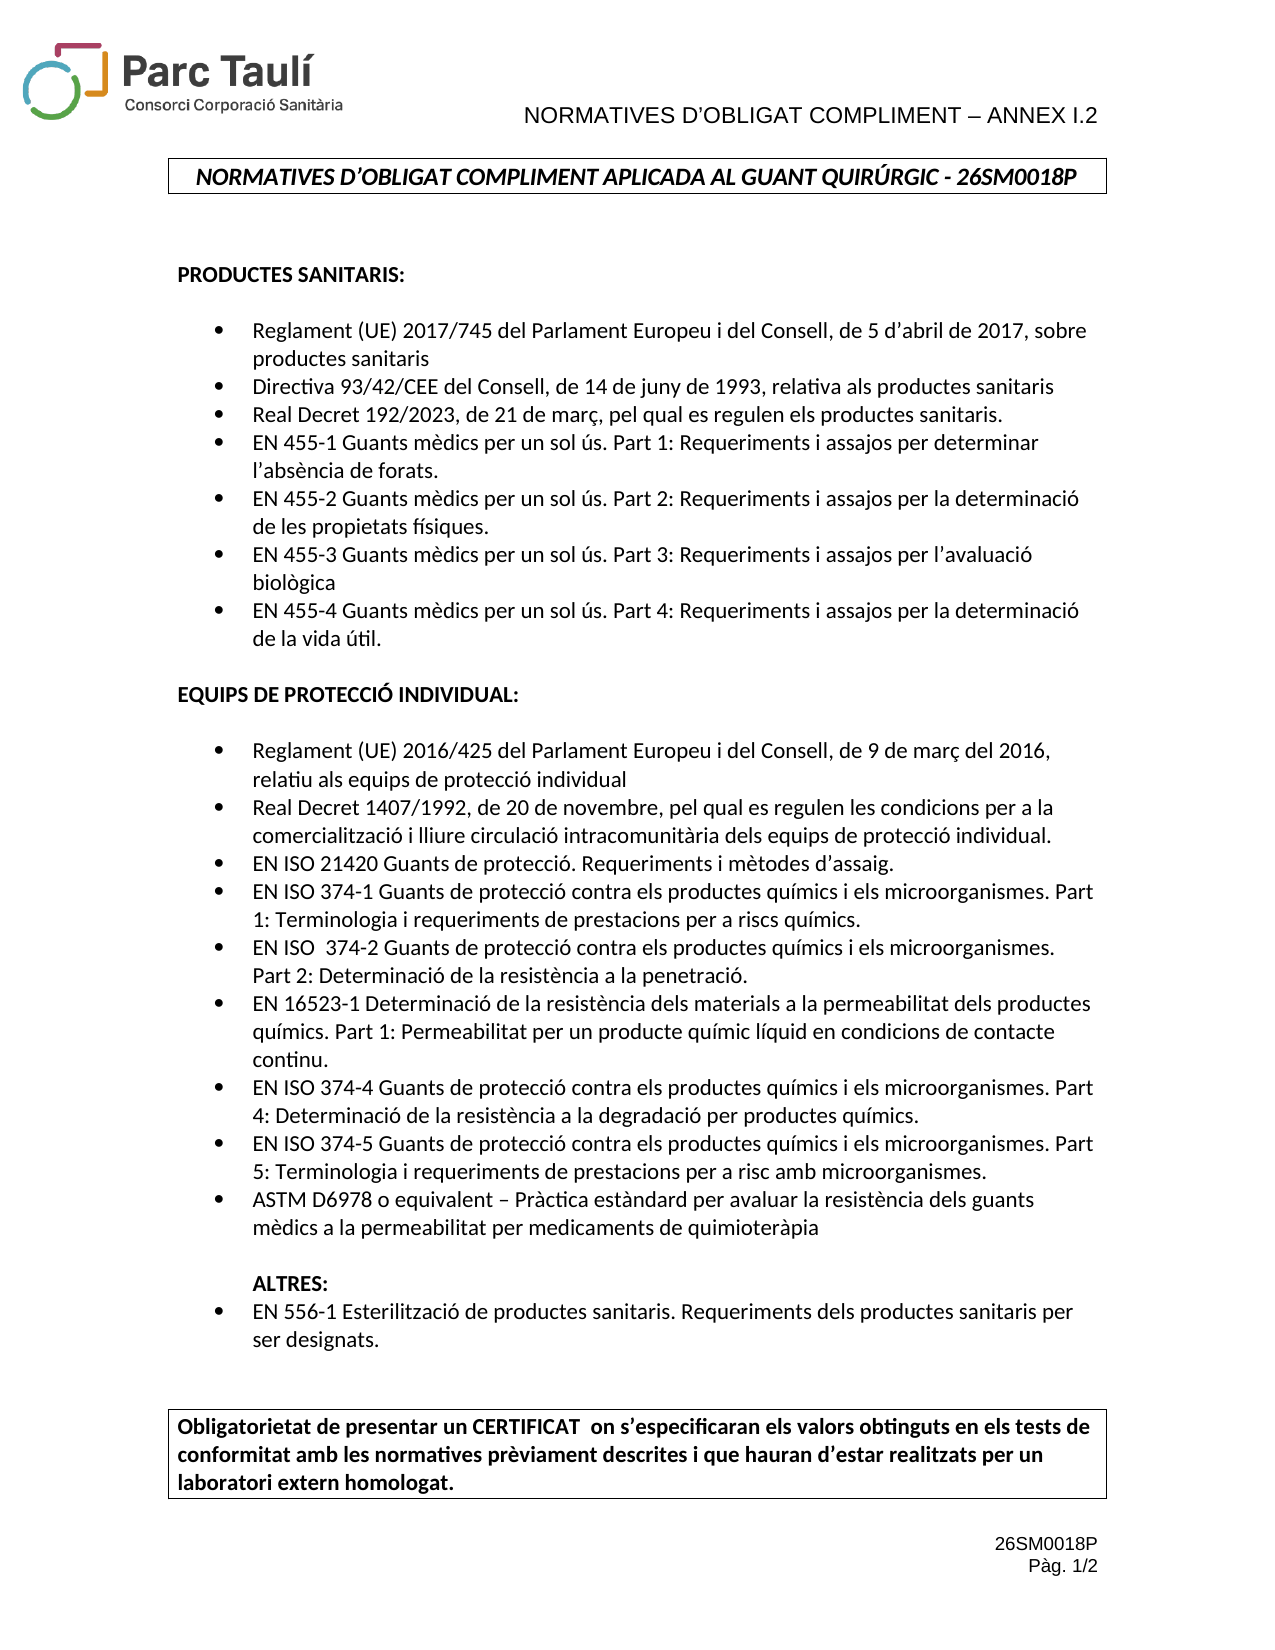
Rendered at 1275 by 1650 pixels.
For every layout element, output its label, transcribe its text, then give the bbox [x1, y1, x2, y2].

list EN 455-3 Guants mèdics per un sol ús. Part 3: Requeriments i assajos per l’avaluació biològica [215, 541, 1098, 597]
text NORMATIVES D’OBLIGAT COMPLIMENT APLICADA AL GUANT QUIRÚRGIC - 26SM0018P [169, 159, 1106, 193]
list Reglament (UE) 2016/425 del Parlament Europeu i del Consell, de 9 de març del 2016, relatiu als equips de protecció individual [215, 737, 1098, 793]
list Real Decret 192/2023, de 21 de març, pel qual es regulen els productes sanitaris. [215, 400, 1098, 428]
list ALTRES: [252, 1269, 1098, 1297]
list EN 16523-1 Determinació de la resistència dels materials a la permeabilitat dels productes químics. Part 1: Permeabilitat per un producte químic líquid en condicions de contacte continu. [215, 989, 1098, 1073]
list EN ISO 374-2 Guants de protecció contra els productes químics i els microorganismes. Part 2: Determinació de la resistència a la penetració. [215, 933, 1098, 989]
picture [22, 43, 343, 120]
text Obligatorietat de presentar un CERTIFICAT on s’especificaran els valors obtinguts en els tests de conformitat amb les normatives prèviament descrites i que hauran d’estar realitzats per un laboratori extern homologat. [169, 1410, 1106, 1498]
text PRODUCTES SANITARIS: [177, 260, 1098, 288]
list EN ISO 21420 Guants de protecció. Requeriments i mètodes d’assaig. [215, 849, 1098, 877]
list EN ISO 374-4 Guants de protecció contra els productes químics i els microorganismes. Part 4: Determinació de la resistència a la degradació per productes químics. [215, 1073, 1098, 1129]
list EN 556-1 Esterilització de productes sanitaris. Requeriments dels productes sanitaris per ser designats. [215, 1297, 1098, 1353]
list EN 455-4 Guants mèdics per un sol ús. Part 4: Requeriments i assajos per la determinació de la vida útil. [215, 597, 1098, 653]
list Directiva 93/42/CEE del Consell, de 14 de juny de 1993, relativa als productes sanitaris [215, 372, 1098, 400]
list Real Decret 1407/1992, de 20 de novembre, pel qual es regulen les condicions per a la comercialització i lliure circulació intracomunitària dels equips de protecció individual. [215, 793, 1098, 849]
list EN ISO 374-5 Guants de protecció contra els productes químics i els microorganismes. Part 5: Terminologia i requeriments de prestacions per a risc amb microorganismes. [215, 1129, 1098, 1185]
text EQUIPS DE PROTECCIÓ INDIVIDUAL: [177, 681, 1098, 709]
list EN ISO 374-1 Guants de protecció contra els productes químics i els microorganismes. Part 1: Terminologia i requeriments de prestacions per a riscs químics. [215, 877, 1098, 933]
list EN 455-2 Guants mèdics per un sol ús. Part 2: Requeriments i assajos per la determinació de les propietats físiques. [215, 484, 1098, 541]
list Reglament (UE) 2017/745 del Parlament Europeu i del Consell, de 5 d’abril de 2017, sobre productes sanitaris [215, 316, 1098, 372]
list ASTM D6978 o equivalent – Pràctica estàndard per avaluar la resistència dels guants mèdics a la permeabilitat per medicaments de quimioteràpia [215, 1185, 1098, 1241]
list EN 455-1 Guants mèdics per un sol ús. Part 1: Requeriments i assajos per determinar l’absència de forats. [215, 428, 1098, 484]
